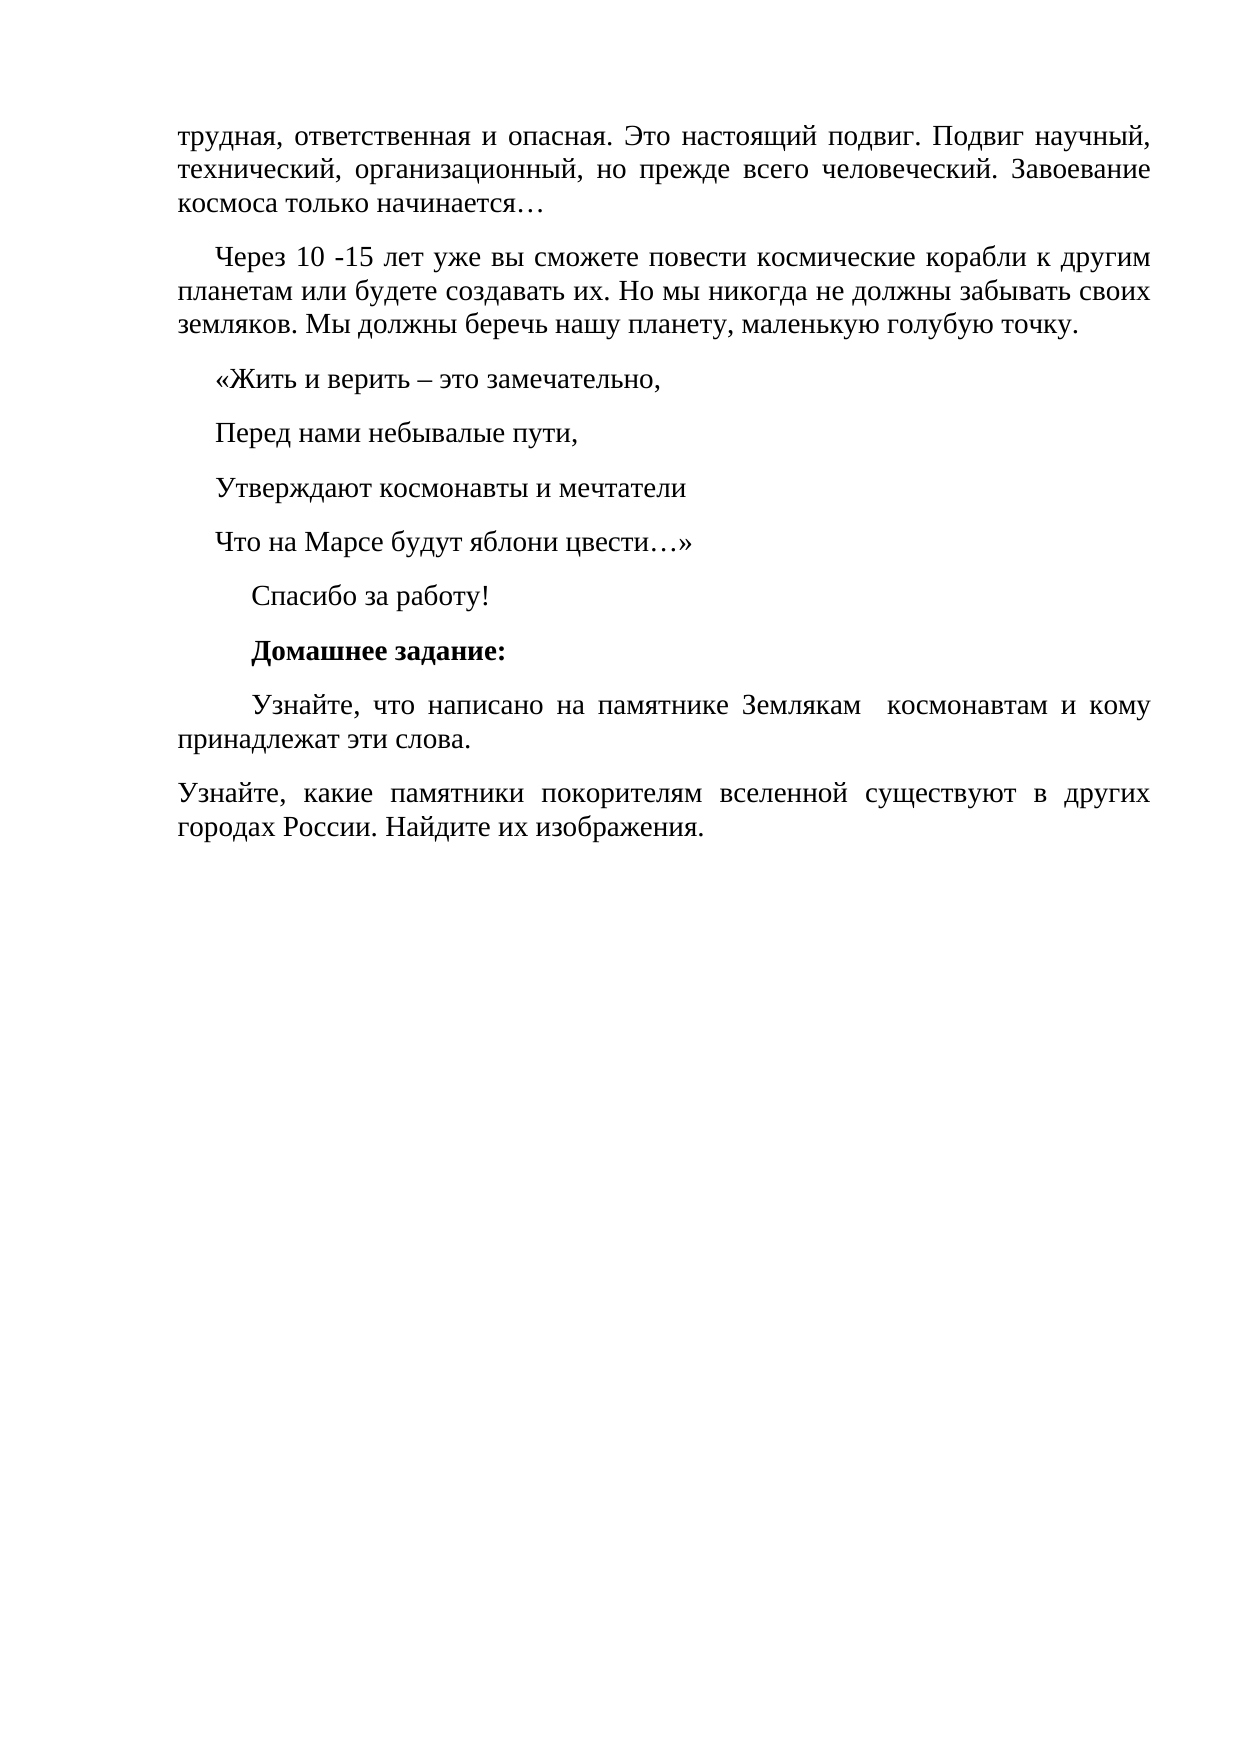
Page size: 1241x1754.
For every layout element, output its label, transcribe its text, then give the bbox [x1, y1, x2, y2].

text Через 10 -15 лет уже вы сможете повести космические корабли к другим планетам или будете создавать их. Но мы никогда не должны забывать своих земляков. Мы должны беречь нашу планету, маленькую голубую точку. [177, 239, 1152, 340]
text «Жить и верить – это замечательно, [177, 361, 1152, 394]
text Узнайте, что написано на памятнике Землякам космонавтам и кому принадлежат эти слова. [177, 687, 1152, 754]
text Спасибо за работу! [177, 578, 1152, 612]
text Перед нами небывалые пути, [177, 415, 1152, 449]
text Домашнее задание: [177, 633, 1152, 666]
text Утверждают космонавты и мечтатели [177, 470, 1152, 503]
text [177, 118, 1152, 219]
text Что на Марсе будут яблони цвести…» [177, 524, 1152, 558]
text Узнайте, какие памятники покорителям вселенной существуют в других городах России. Найдите их изображения. [177, 775, 1152, 842]
